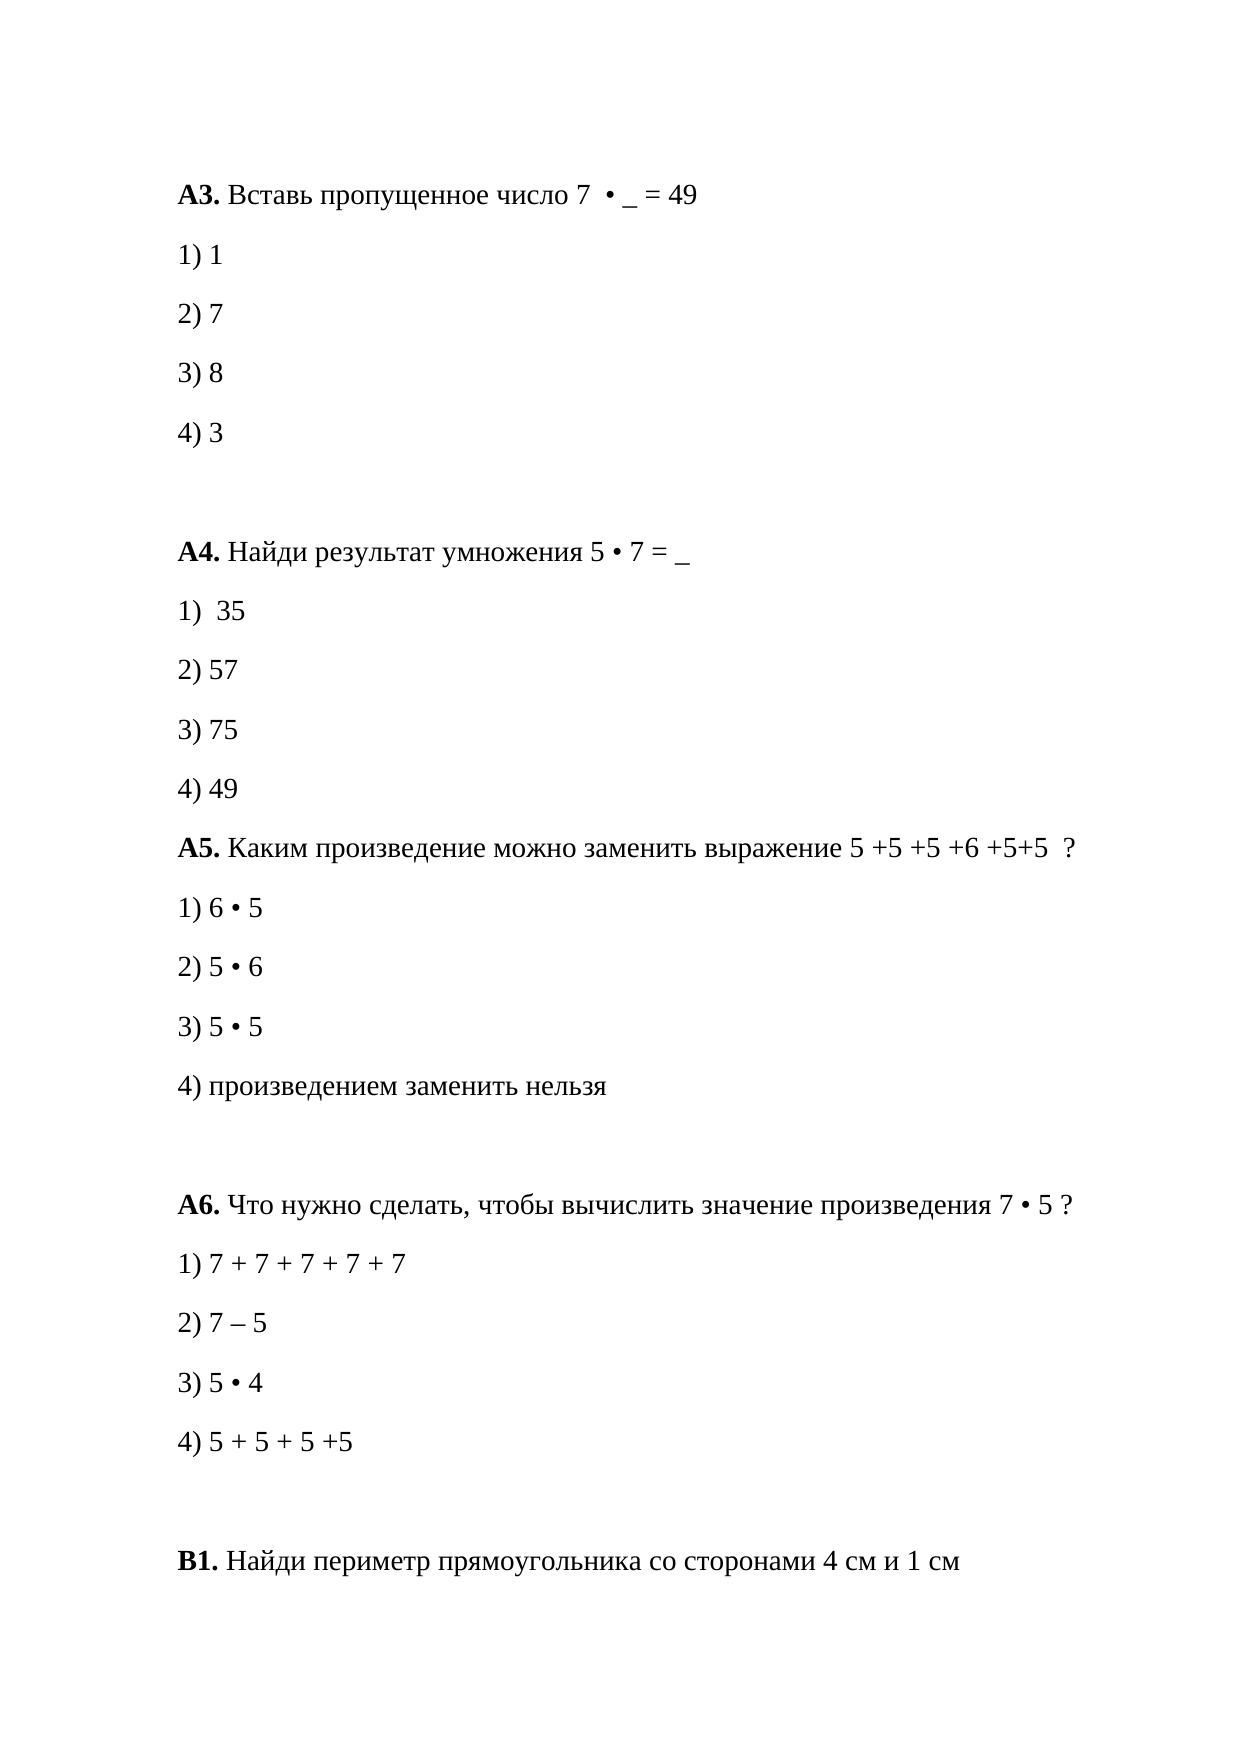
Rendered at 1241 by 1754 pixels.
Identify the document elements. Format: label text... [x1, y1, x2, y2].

text 2) 7 [177, 296, 1152, 330]
text 3) 8 [177, 356, 1152, 389]
text 2) 57 [177, 652, 1152, 686]
text А3. Вставь пропущенное число 7 • _ = 49 [177, 177, 1152, 211]
text 4) 5 + 5 + 5 +5 [177, 1424, 1152, 1458]
text 2) 7 – 5 [177, 1306, 1152, 1339]
text 1) 7 + 7 + 7 + 7 + 7 [177, 1246, 1152, 1280]
text А6. Что нужно сделать, чтобы вычислить значение произведения 7 • 5 ? [177, 1187, 1152, 1220]
text А5. Каким произведение можно заменить выражение 5 +5 +5 +6 +5+5 ? [177, 831, 1152, 864]
text 4) 49 [177, 771, 1152, 805]
text 3) 75 [177, 712, 1152, 745]
text 1) 1 [177, 237, 1152, 270]
text 3) 5 • 5 [177, 1009, 1152, 1042]
text А4. Найди результат умножения 5 • 7 = _ [177, 534, 1152, 567]
text В1. Найди периметр прямоугольника со сторонами 4 см и 1 см [177, 1543, 1152, 1577]
text 4) произведением заменить нельзя [177, 1068, 1152, 1102]
text 2) 5 • 6 [177, 949, 1152, 983]
text 3) 5 • 4 [177, 1365, 1152, 1398]
text 4) 3 [177, 415, 1152, 448]
text 1) 6 • 5 [177, 890, 1152, 923]
text 1) 35 [177, 593, 1152, 627]
